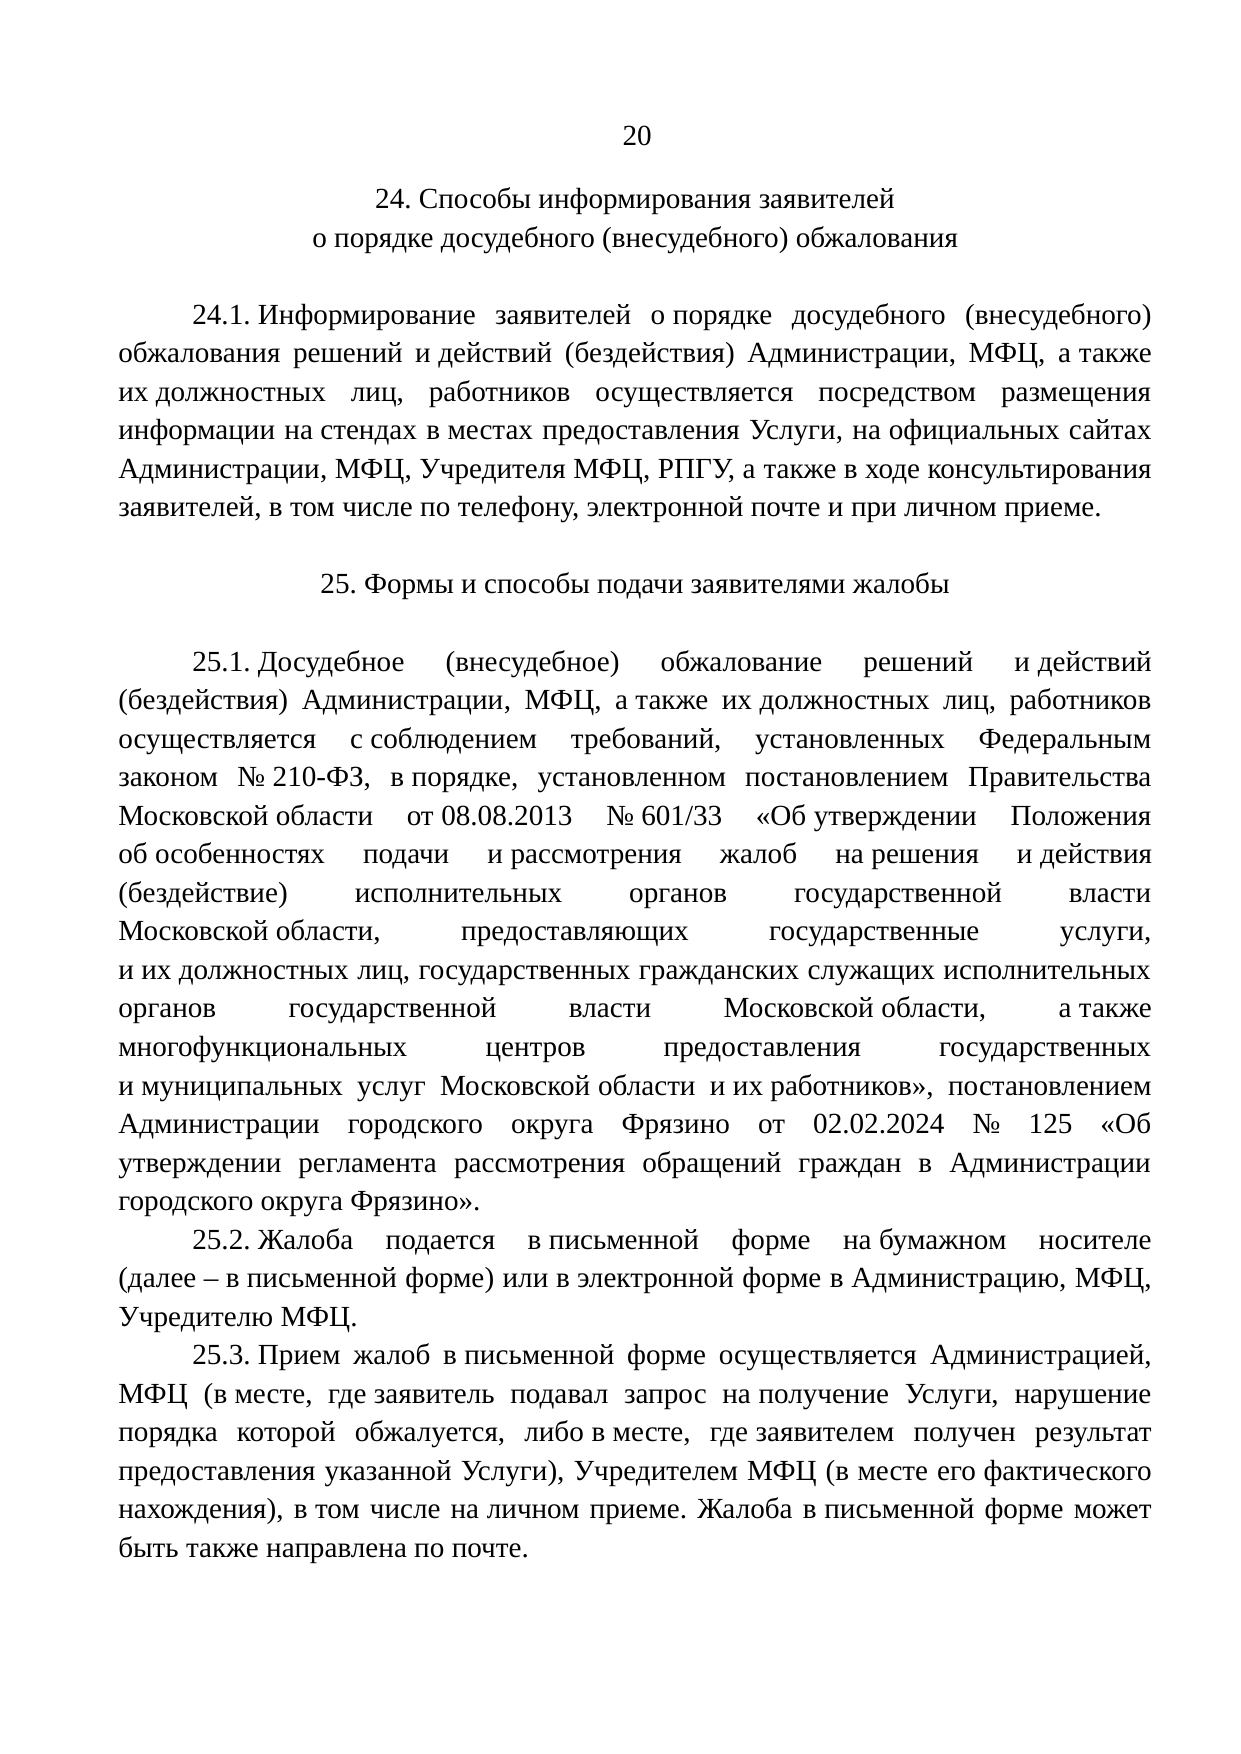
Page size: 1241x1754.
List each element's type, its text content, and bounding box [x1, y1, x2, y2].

subtitle 25. Формы и способы подачи заявителями жалобы [118, 567, 1152, 600]
text 25.2. Жалоба подается в письменной форме на бумажном носителе (далее – в письменной форме) или в электронной форме в Администрацию, МФЦ, Учредителю МФЦ. [118, 1222, 1152, 1332]
subtitle 24. Способы информирования заявителей о порядке досудебного (внесудебного) обжалования [118, 181, 1152, 253]
text 25.1. Досудебное (внесудебное) обжалование решений и действий (бездействия) Администрации, МФЦ, а также их должностных лиц, работников осуществляется с соблюдением требований, установленных Федеральным законом № 210-ФЗ, в порядке, установленном постановлением Правительства Московской области от 08.08.2013 № 601/33 «Об утверждении Положения об особенностях подачи и рассмотрения жалоб на решения и действия (бездействие) исполнительных органов государственной власти Московской области, предоставляющих государственные услуги, и их должностных лиц, государственных гражданских служащих исполнительных органов государственной власти Московской области, а также многофункциональных центров предоставления государственных и муниципальных услуг Московской области и их работников», постановлением Администрации городского округа Фрязино от 02.02.2024 № 125 «Об утверждении регламента рассмотрения обращений граждан в Администрации городского округа Фрязино». [118, 644, 1152, 1217]
text 25.3. Прием жалоб в письменной форме осуществляется Администрацией, МФЦ (в месте, где заявитель подавал запрос на получение Услуги, нарушение порядка которой обжалуется, либо в месте, где заявителем получен результат предоставления указанной Услуги), Учредителем МФЦ (в месте его фактического нахождения), в том числе на личном приеме. Жалоба в письменной форме может быть также направлена по почте. [118, 1337, 1152, 1564]
text 24.1. Информирование заявителей о порядке досудебного (внесудебного) обжалования решений и действий (бездействия) Администрации, МФЦ, а также их должностных лиц, работников осуществляется посредством размещения информации на стендах в местах предоставления Услуги, на официальных сайтах Администрации, МФЦ, Учредителя МФЦ, РПГУ, а также в ходе консультирования заявителей, в том числе по телефону, электронной почте и при личном приеме. [118, 297, 1152, 523]
